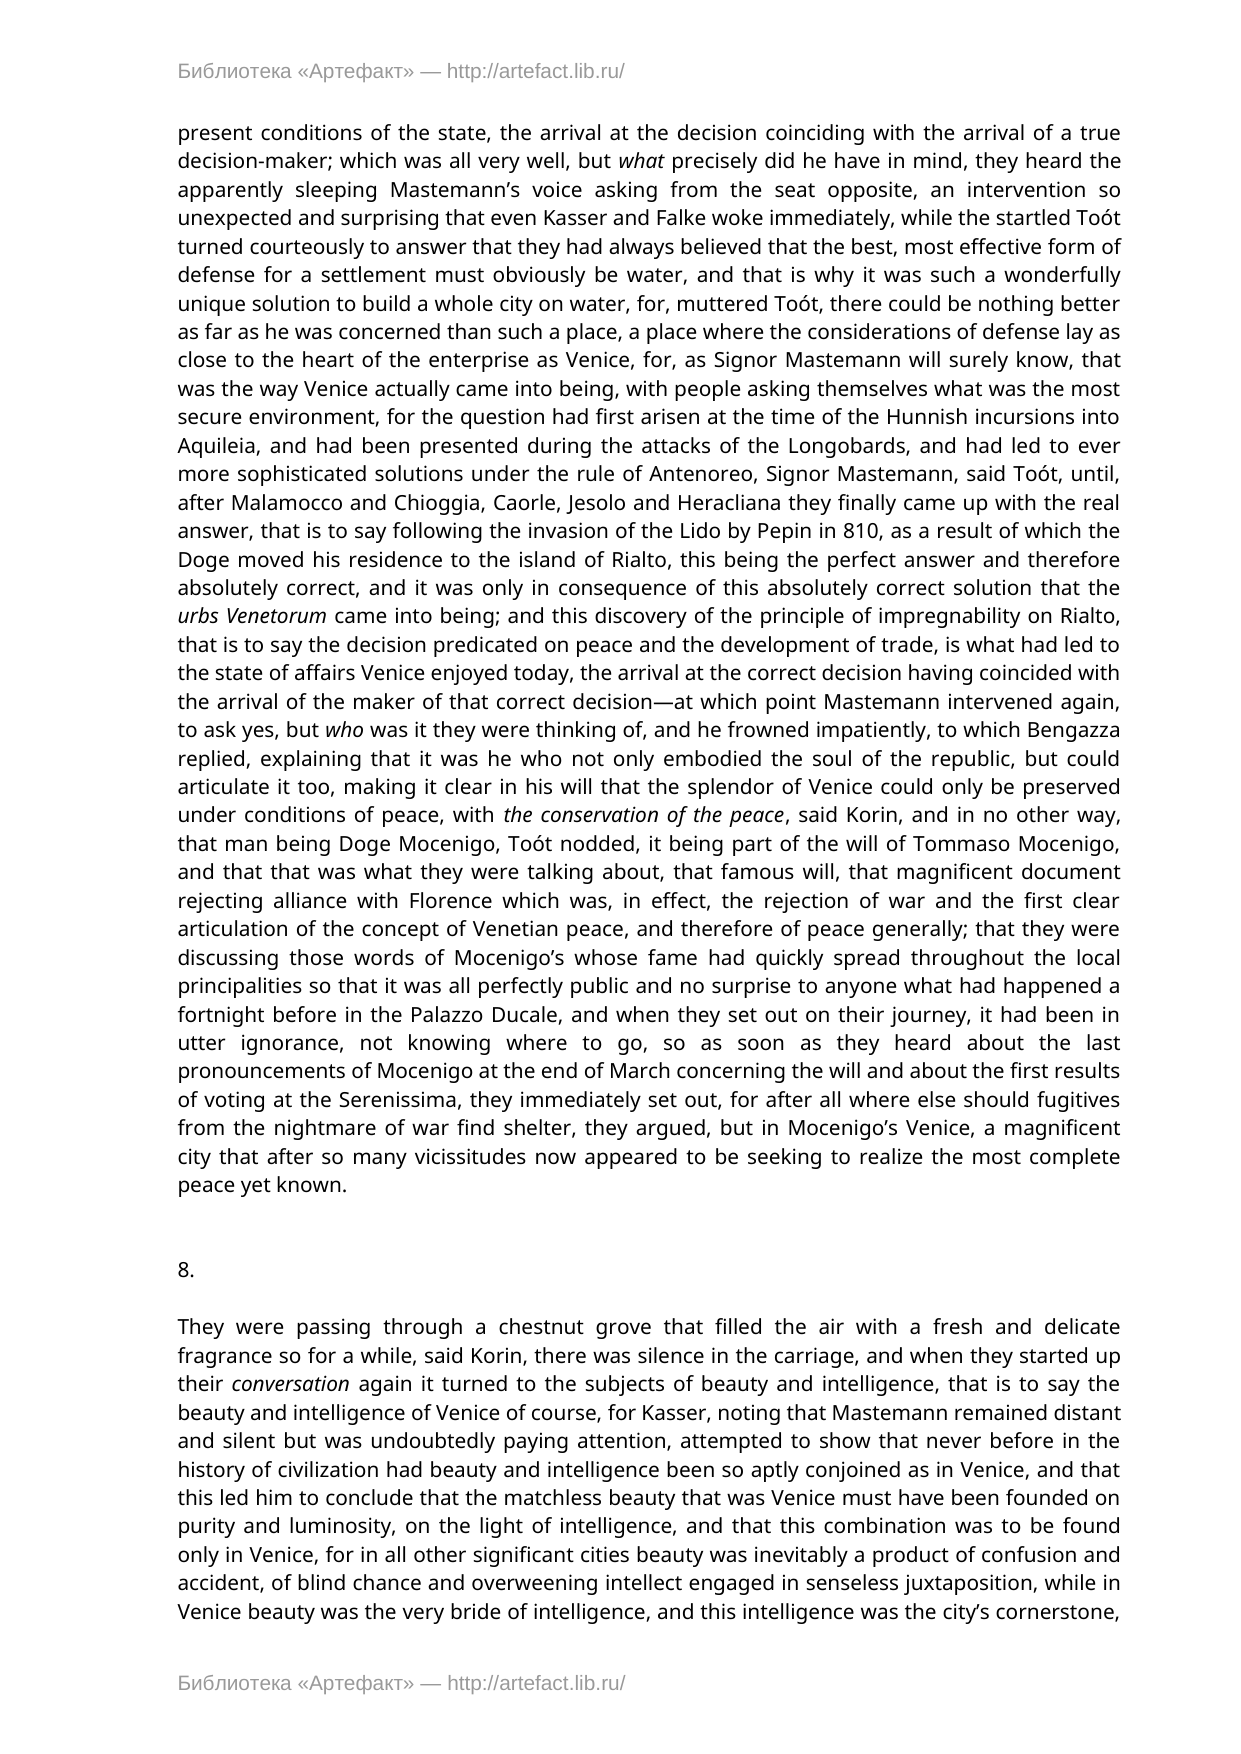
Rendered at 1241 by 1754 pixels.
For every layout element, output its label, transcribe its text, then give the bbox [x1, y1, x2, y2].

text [177, 118, 1122, 1199]
text 8. [177, 1256, 1122, 1284]
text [177, 1312, 1122, 1625]
